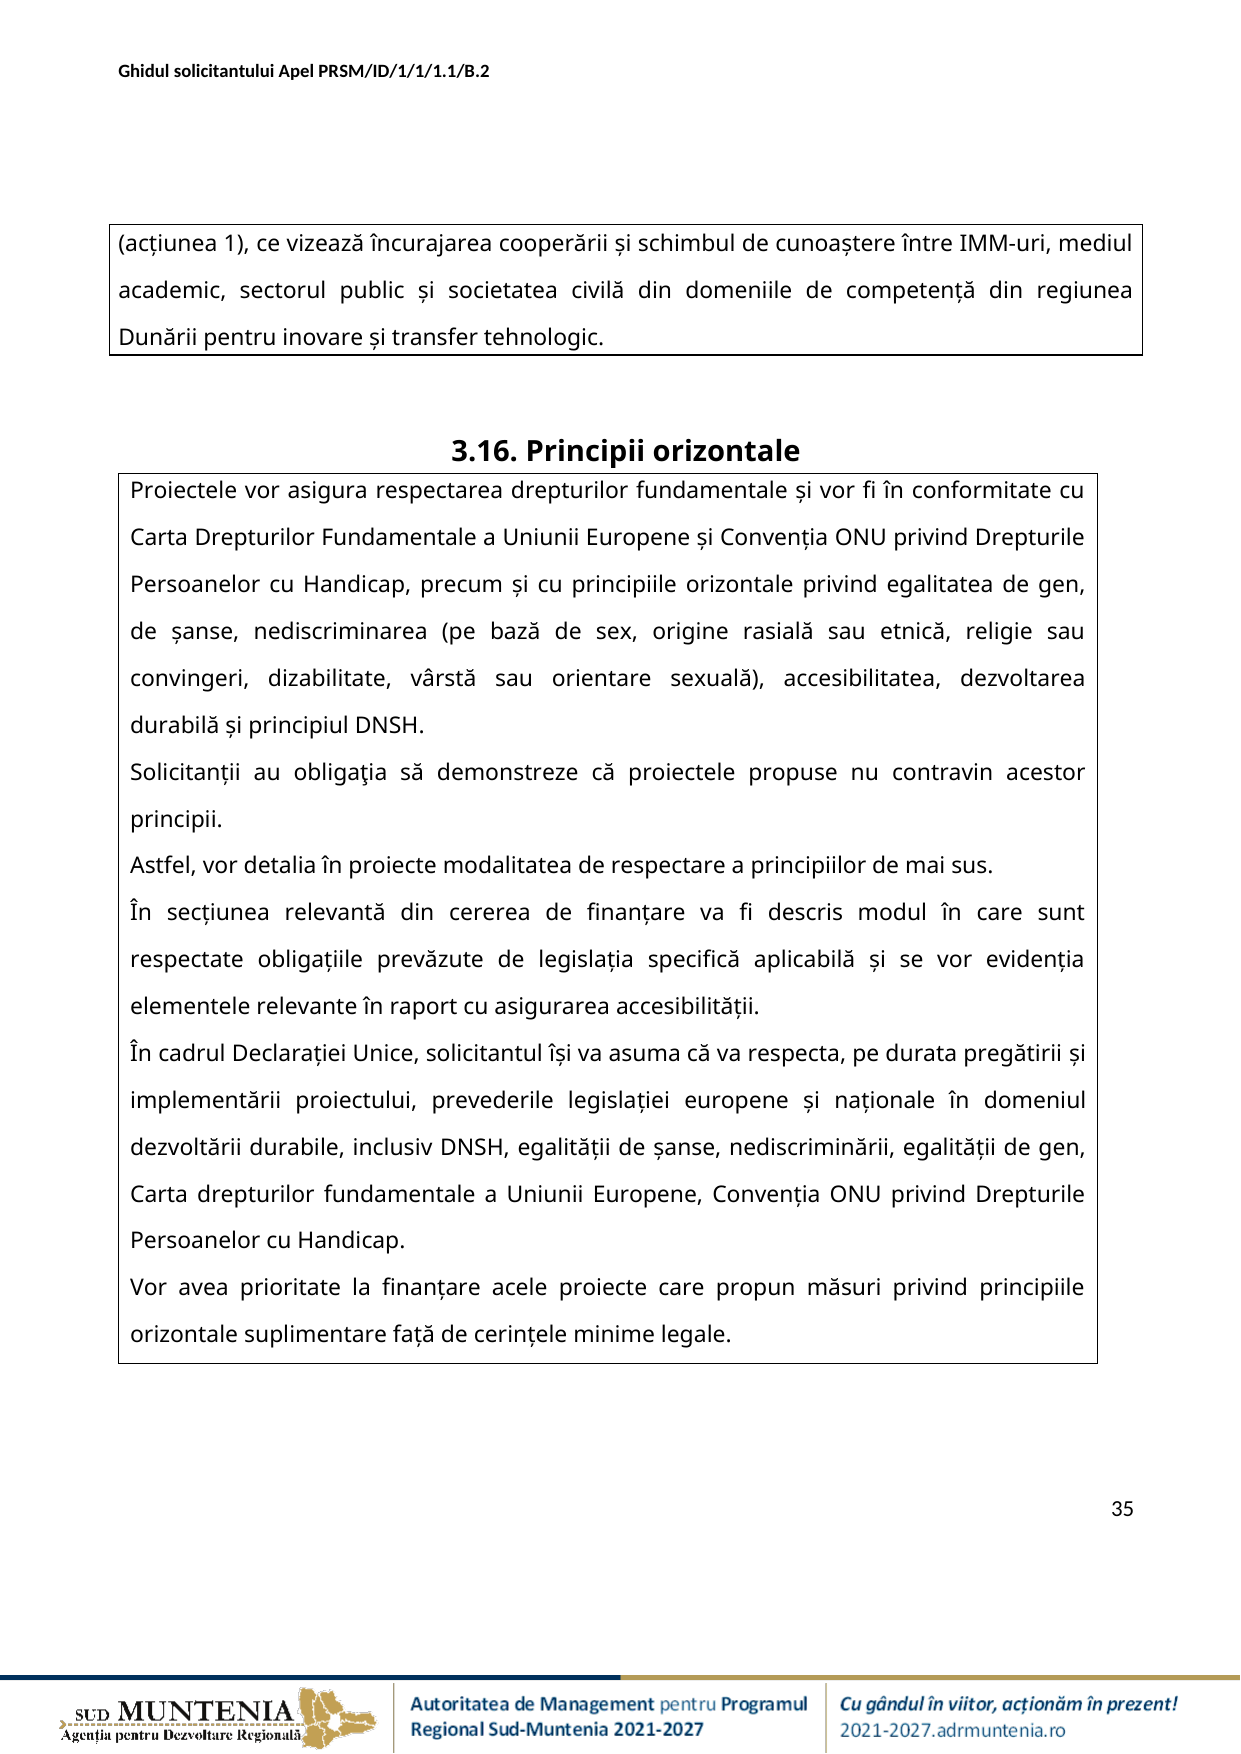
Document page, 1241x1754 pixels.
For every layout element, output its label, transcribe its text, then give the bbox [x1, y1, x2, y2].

picture [0, 1675, 1241, 1754]
subtitle 3.16. Principii orizontale [118, 431, 1134, 470]
table_header Proiectele vor asigura respectarea drepturilor fundamentale și vor fi în conformitate cu Carta Drepturilor Fundamentale a Uniunii Europene și Convenția ONU privind Drepturile Persoanelor cu Handicap, precum și cu principiile orizontale privind egalitatea de gen, de șanse, nediscriminarea (pe bază de sex, origine rasială sau etnică, religie sau convingeri, dizabilitate, vârstă sau orientare sexuală), accesibilitatea, dezvoltarea durabilă și principiul DNSH. Solicitanții au obligaţia să demonstreze că proiectele propuse nu contravin acestor principii. Astfel, vor detalia în proiecte modalitatea de respectare a principiilor de mai sus. În secțiunea relevantă din cererea de finanțare va fi descris modul în care sunt respectate obligațiile prevăzute de legislația specifică aplicabilă și se vor evidenția elementele relevante în raport cu asigurarea accesibilității. În cadrul Declarației Unice, solicitantul își va asuma că va respecta, pe durata pregătirii şi implementării proiectului, prevederile legislaţiei europene şi naţionale în domeniul dezvoltării durabile, inclusiv DNSH, egalităţii de şanse, nediscriminării, egalităţii de gen, Carta drepturilor fundamentale a Uniunii Europene, Convenția ONU privind Drepturile Persoanelor cu Handicap. Vor avea prioritate la finanțare acele proiecte care propun măsuri privind principiile orizontale suplimentare față de cerințele minime legale. [119, 474, 1097, 1362]
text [110, 225, 1142, 354]
